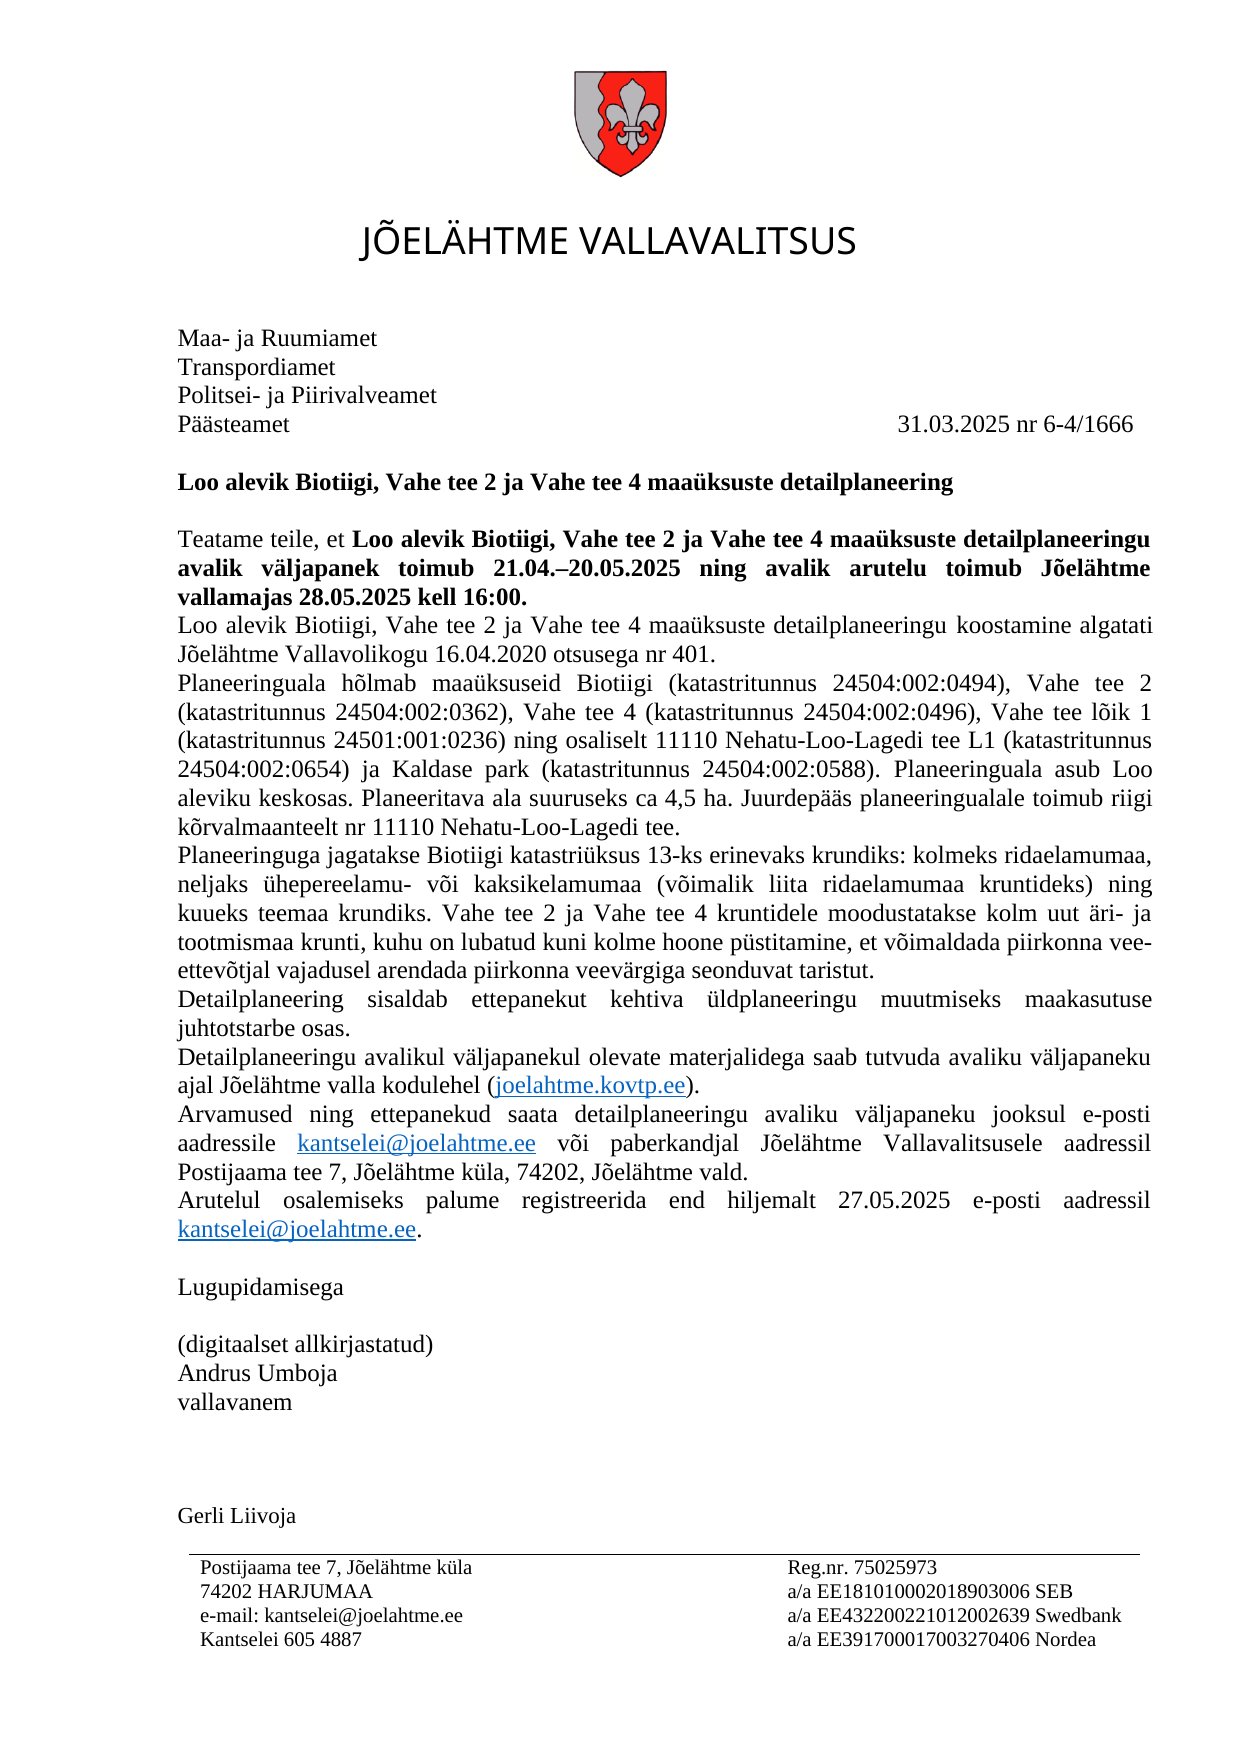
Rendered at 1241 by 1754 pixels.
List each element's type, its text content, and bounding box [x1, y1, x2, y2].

text (digitaalset allkirjastatud) [177, 1329, 1152, 1358]
text Gerli Liivoja [177, 1502, 1152, 1528]
text Loo alevik Biotiigi, Vahe tee 2 ja Vahe tee 4 maaüksuste detailplaneering [177, 467, 1152, 496]
text Loo alevik Biotiigi, Vahe tee 2 ja Vahe tee 4 maaüksuste detailplaneeringu koostamine algatati Jõelähtme Vallavolikogu 16.04.2020 otsusega nr 401. [177, 611, 1153, 668]
text vallavanem [177, 1387, 1152, 1416]
text Arutelul osalemiseks palume registreerida end hiljemalt 27.05.2025 e-posti aadressil kantselei@joelahtme.ee. [177, 1186, 1152, 1243]
text Detailplaneeringu avalikul väljapanekul olevate materjalidega saab tutvuda avaliku väljapaneku ajal Jõelähtme valla kodulehel (joelahtme.kovtp.ee). [177, 1042, 1152, 1099]
subtitle JÕELÄHTME VALLAVALITSUS [177, 214, 1152, 266]
text Teatame teile, et Loo alevik Biotiigi, Vahe tee 2 ja Vahe tee 4 maaüksuste detailplaneeringu avalik väljapanek toimub 21.04.–20.05.2025 ning avalik arutelu toimub Jõelähtme vallamajas 28.05.2025 kell 16:00. [177, 524, 1152, 611]
text Lugupidamisega [177, 1272, 1152, 1301]
text Detailplaneering sisaldab ettepanekut kehtiva üldplaneeringu muutmiseks maakasutuse juhtotstarbe osas. [177, 984, 1153, 1042]
text Politsei- ja Piirivalveamet [177, 381, 1152, 409]
text Maa- ja Ruumiamet [177, 323, 1152, 352]
text Andrus Umboja [177, 1358, 1152, 1387]
text Planeeringuga jagatakse Biotiigi katastriüksus 13-ks erinevaks krundiks: kolmeks ridaelamumaa, neljaks ühepereelamu- või kaksikelamumaa (võimalik liita ridaelamumaa kruntideks) ning kuueks teemaa krundiks. Vahe tee 2 ja Vahe tee 4 kruntidele moodustatakse kolm uut äri- ja tootmismaa krunti, kuhu on lubatud kuni kolme hoone püstitamine, et võimaldada piirkonna vee-ettevõtjal vajadusel arendada piirkonna veevärgiga seonduvat taristut. [177, 841, 1153, 984]
text Arvamused ning ettepanekud saata detailplaneeringu avaliku väljapaneku jooksul e-posti aadressile kantselei@joelahtme.ee või paberkandjal Jõelähtme Vallavalitsusele aadressil Postijaama tee 7, Jõelähtme küla, 74202, Jõelähtme vald. [177, 1099, 1152, 1186]
text Päästeamet 31.03.2025 nr 6-4/1666 [177, 409, 1152, 438]
text Transpordiamet [177, 352, 1152, 381]
text Planeeringuala hõlmab maaüksuseid Biotiigi (katastritunnus 24504:002:0494), Vahe tee 2 (katastritunnus 24504:002:0362), Vahe tee 4 (katastritunnus 24504:002:0496), Vahe tee lõik 1 (katastritunnus 24501:001:0236) ning osaliselt 11110 Nehatu-Loo-Lagedi tee L1 (katastritunnus 24504:002:0654) ja Kaldase park (katastritunnus 24504:002:0588). Planeeringuala asub Loo aleviku keskosas. Planeeritava ala suuruseks ca 4,5 ha. Juurdepääs planeeringualale toimub riigi kõrvalmaanteelt nr 11110 Nehatu-Loo-Lagedi tee. [177, 668, 1153, 841]
picture [573, 70, 668, 178]
